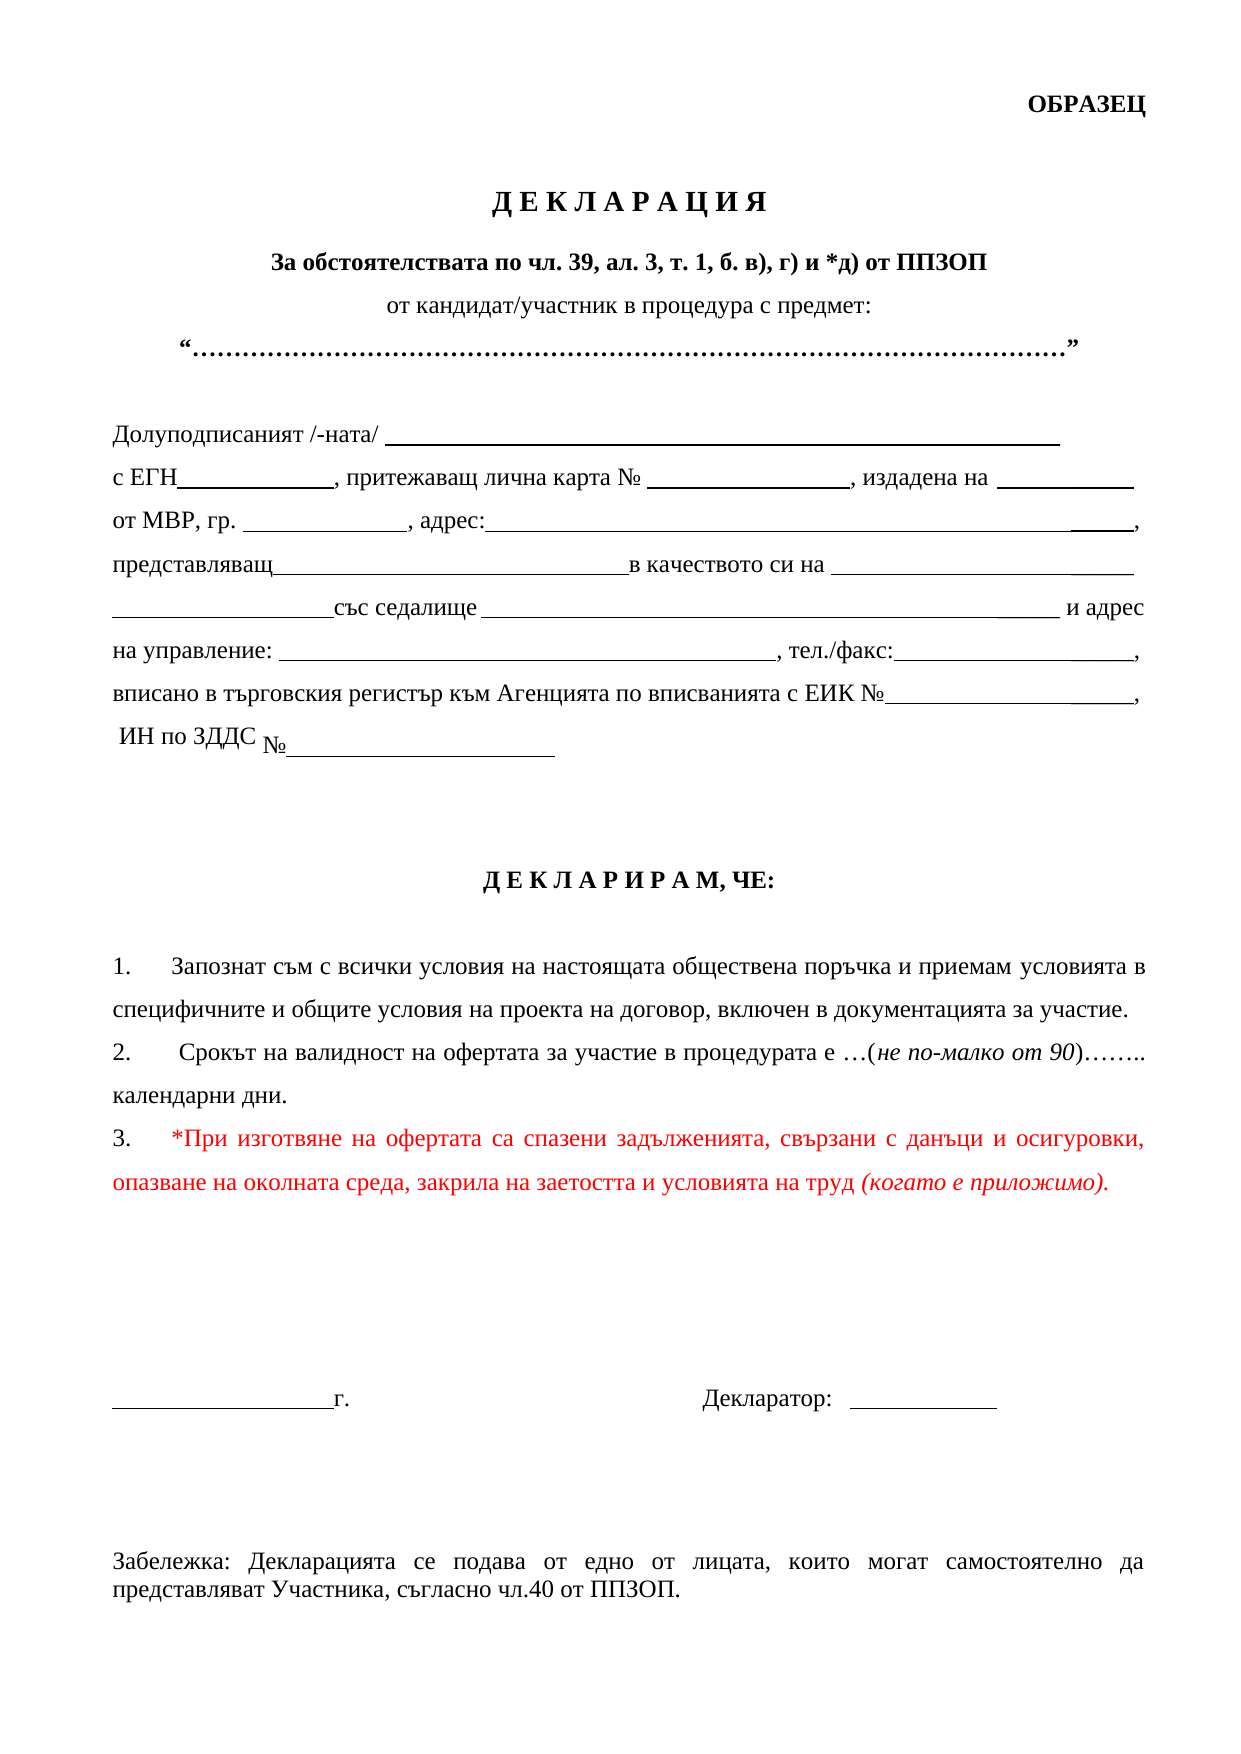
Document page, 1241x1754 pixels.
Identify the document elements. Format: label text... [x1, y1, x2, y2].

text на управление: , тел./факс: _____, вписано в търговския регистър към Агенцията по вписванията с ЕИК № _____, [112, 635, 1146, 707]
list Срокът на валидност на офертата за участие в процедурата е …(не по-малко от 90)…….. календарни дни. [112, 1037, 1146, 1109]
text Д Е К Л А Р И Р А М, ЧЕ: [112, 865, 1146, 893]
text от МВР, гр. , адрес: _____, [112, 506, 1146, 534]
text от кандидат/участник в процедура с предмет: [112, 290, 1146, 319]
text представляващ в качеството си на _____ [112, 549, 1146, 577]
text За обстоятелствата по чл. 39, ал. 3, т. 1, б. в), г) и *д) от ППЗОП [112, 247, 1146, 276]
text Забележка: Декларацията се подава от едно от лицата, които могат самостоятелно да представляват Участника, съгласно чл.40 от ППЗОП. [112, 1546, 1146, 1603]
text със седалище _____ и адрес [112, 592, 1146, 621]
list Запознат съм с всички условия на настоящата обществена поръчка и приемам условията в специфичните и общите условия на проекта на договор, включен в документацията за участие. [112, 951, 1146, 1023]
text г. Декларатор: [112, 1383, 1146, 1412]
list *При изготвяне на офертата са спазени задълженията, свързани с данъци и осигуровки, опазване на околната среда, закрила на заетостта и условията на труд (когато е приложимо). [112, 1123, 1146, 1195]
text ИН по ЗДДС № [112, 721, 1146, 759]
title ОБРАЗЕЦ [112, 89, 1146, 117]
text “……………………………………………………………………………………………” [112, 333, 1146, 362]
title Д Е К Л А Р А Ц И Я [112, 184, 1146, 218]
text Долуподписаният /-ната/ _____ [112, 419, 1146, 448]
text с ЕГН , притежаващ лична карта № , издадена на _____ [112, 462, 1146, 491]
